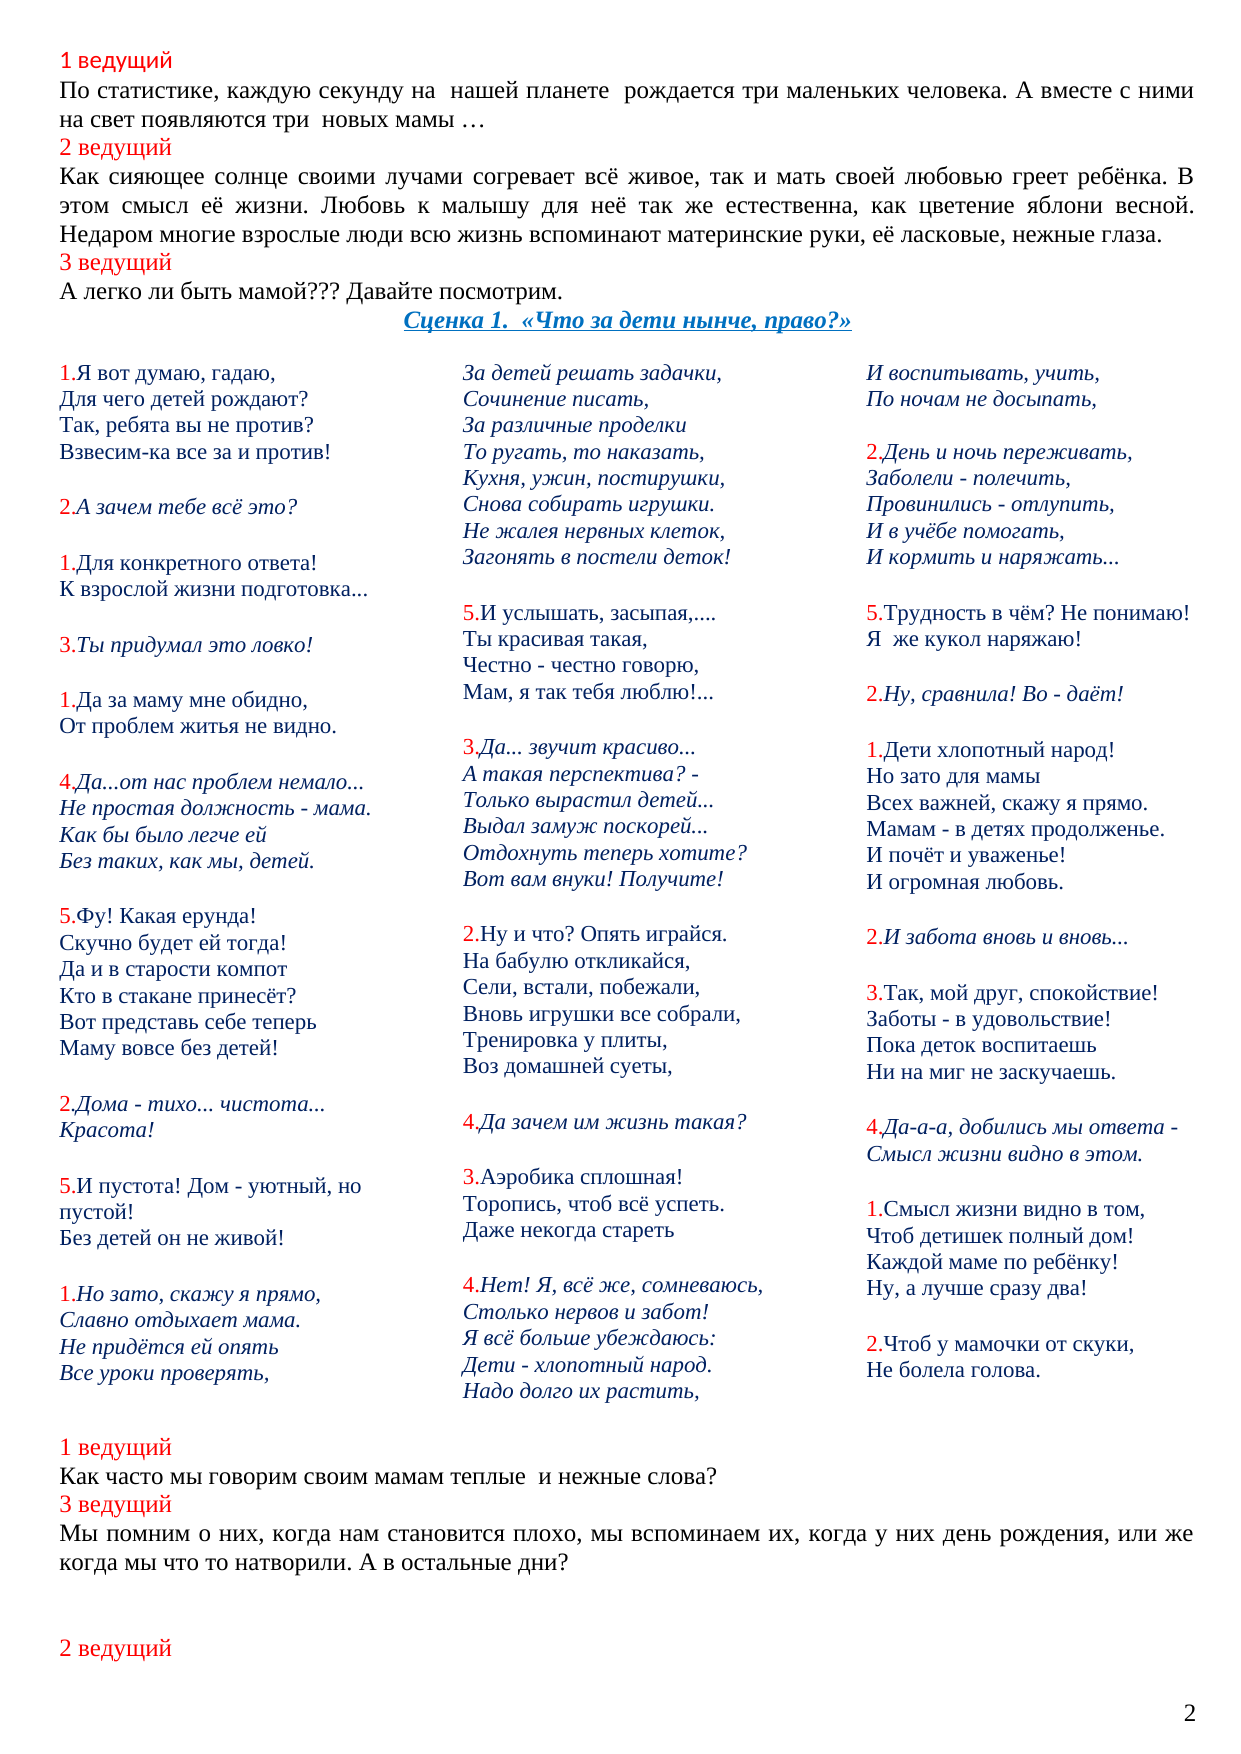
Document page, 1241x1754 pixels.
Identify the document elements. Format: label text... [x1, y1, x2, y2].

text А легко ли быть мамой??? Давайте посмотрим. [59, 276, 1196, 305]
text 4.Нет! Я, всё же, сомневаюсь, Столько нервов и забот! Я всё больше убеждаюсь: Дети - хлопотный народ. Надо долго их растить, И воспитывать, учить, По ночам не досыпать, 2.День и ночь переживать, Заболели - полечить, Провинились - отлупить, И в учёбе помогать, И кормить и наряжать... [866, 359, 1196, 569]
text 2.Ну, сравнила! Во - даёт! [866, 681, 1196, 707]
text Как сияющее солнце своими лучами согревает всё живое, так и мать своей любовью греет ребёнка. В этом смысл её жизни. Любовь к малышу для неё так же естественна, как цветение яблони весной. Недаром многие взрослые люди всю жизнь вспоминают материнские руки, её ласковые, нежные глаза. [59, 161, 1196, 247]
text 1.Дети хлопотный народ! Но зато для мамы Всех важней, скажу я прямо. Мамам - в детях продолженье. И почёт и уваженье! И огромная любовь. [866, 736, 1196, 894]
text 2 ведущий [59, 1633, 1196, 1662]
text 2.И забота вновь и вновь... [866, 923, 1196, 950]
text 1.Да за маму мне обидно, От проблем житья не видно. [59, 686, 389, 739]
text 3 ведущий [59, 1489, 1196, 1518]
text Как часто мы говорим своим мамам теплые и нежные слова? [59, 1461, 1196, 1489]
text Сценка 1. «Что за дети нынче, право?» [59, 305, 1196, 334]
text 3 ведущий [59, 247, 1196, 276]
text По статистике, каждую секунду на нашей планете рождается три маленьких человека. А вместе с ними на свет появляются три новых мамы … [59, 75, 1196, 132]
text 1 ведущий [59, 1432, 1196, 1461]
text 1.Смысл жизни видно в том, Чтоб детишек полный дом! Каждой маме по ребёнку! Ну, а лучше сразу два! [866, 1195, 1196, 1301]
text 4.Нет! Я, всё же, сомневаюсь, Столько нервов и забот! Я всё больше убеждаюсь: Дети - хлопотный народ. Надо долго их растить, И воспитывать, учить, По ночам не досыпать, 2.День и ночь переживать, Заболели - полечить, Провинились - отлупить, И в учёбе помогать, И кормить и наряжать... [463, 1272, 792, 1403]
text 1.Я вот думаю, гадаю, Для чего детей рождают? Так, ребята вы не против? Взвесим-ка все за и против! [59, 359, 389, 464]
text 1.Для конкретного ответа! К взрослой жизни подготовка... [59, 549, 389, 601]
text 1.Но зато, скажу я прямо, Славно отдыхает мама. Не придётся ей опять Все уроки проверять, За детей решать задачки, Сочинение писать, За различные проделки То ругать, то наказать, Кухня, ужин, постирушки, Снова собирать игрушки. Не жалея нервных клеток, Загонять в постели деток! [463, 359, 792, 569]
text 3.Да... звучит красиво... А такая перспектива? - Только вырастил детей... Выдал замуж поскорей... Отдохнуть теперь хотите? Вот вам внуки! Получите! [463, 733, 792, 891]
text Мы помним о них, когда нам становится плохо, мы вспоминаем их, когда у них день рождения, или же когда мы что то натворили. А в остальные дни? [59, 1518, 1196, 1576]
text 2.А зачем тебе всё это? [59, 493, 389, 519]
text 2 ведущий [59, 132, 1196, 161]
text 5.Трудность в чём? Не понимаю! Я же кукол наряжаю! [866, 599, 1196, 651]
text 2.Чтоб у мамочки от скуки, Не болела голова. [866, 1330, 1196, 1383]
text 2.Дома - тихо... чистота... Красота! [59, 1090, 389, 1143]
text 5.И услышать, засыпая,.... Ты красивая такая, Честно - честно говорю, Мам, я так тебя люблю!... [463, 599, 792, 704]
list 1 ведущий [59, 44, 1196, 75]
text 5.Фу! Какая ерунда! Скучно будет ей тогда! Да и в старости компот Кто в стакане принесёт? Вот представь себе теперь Маму вовсе без детей! [59, 903, 389, 1061]
text 3.Так, мой друг, спокойствие! Заботы - в удовольствие! Пока деток воспитаешь Ни на миг не заскучаешь. [866, 979, 1196, 1084]
text 4.Да-а-а, добились мы ответа - Смысл жизни видно в этом. [866, 1113, 1196, 1166]
text 4.Да...от нас проблем немало... Не простая должность - мама. Как бы было легче ей Без таких, как мы, детей. [59, 768, 389, 873]
text 3.Аэробика сплошная! Торопись, чтоб всё успеть. Даже некогда стареть [463, 1163, 792, 1242]
text 2.Ну и что? Опять играйся. На бабулю откликайся, Сели, встали, побежали, Вновь игрушки все собрали, Тренировка у плиты, Воз домашней суеты, [463, 921, 792, 1079]
text 3.Ты придумал это ловко! [59, 631, 389, 657]
text 4.Да зачем им жизнь такая? [463, 1108, 792, 1134]
text 1.Но зато, скажу я прямо, Славно отдыхает мама. Не придётся ей опять Все уроки проверять, За детей решать задачки, Сочинение писать, За различные проделки То ругать, то наказать, Кухня, ужин, постирушки, Снова собирать игрушки. Не жалея нервных клеток, Загонять в постели деток! [59, 1280, 389, 1385]
text 5.И пустота! Дом - уютный, но пустой! Без детей он не живой! [59, 1172, 389, 1251]
